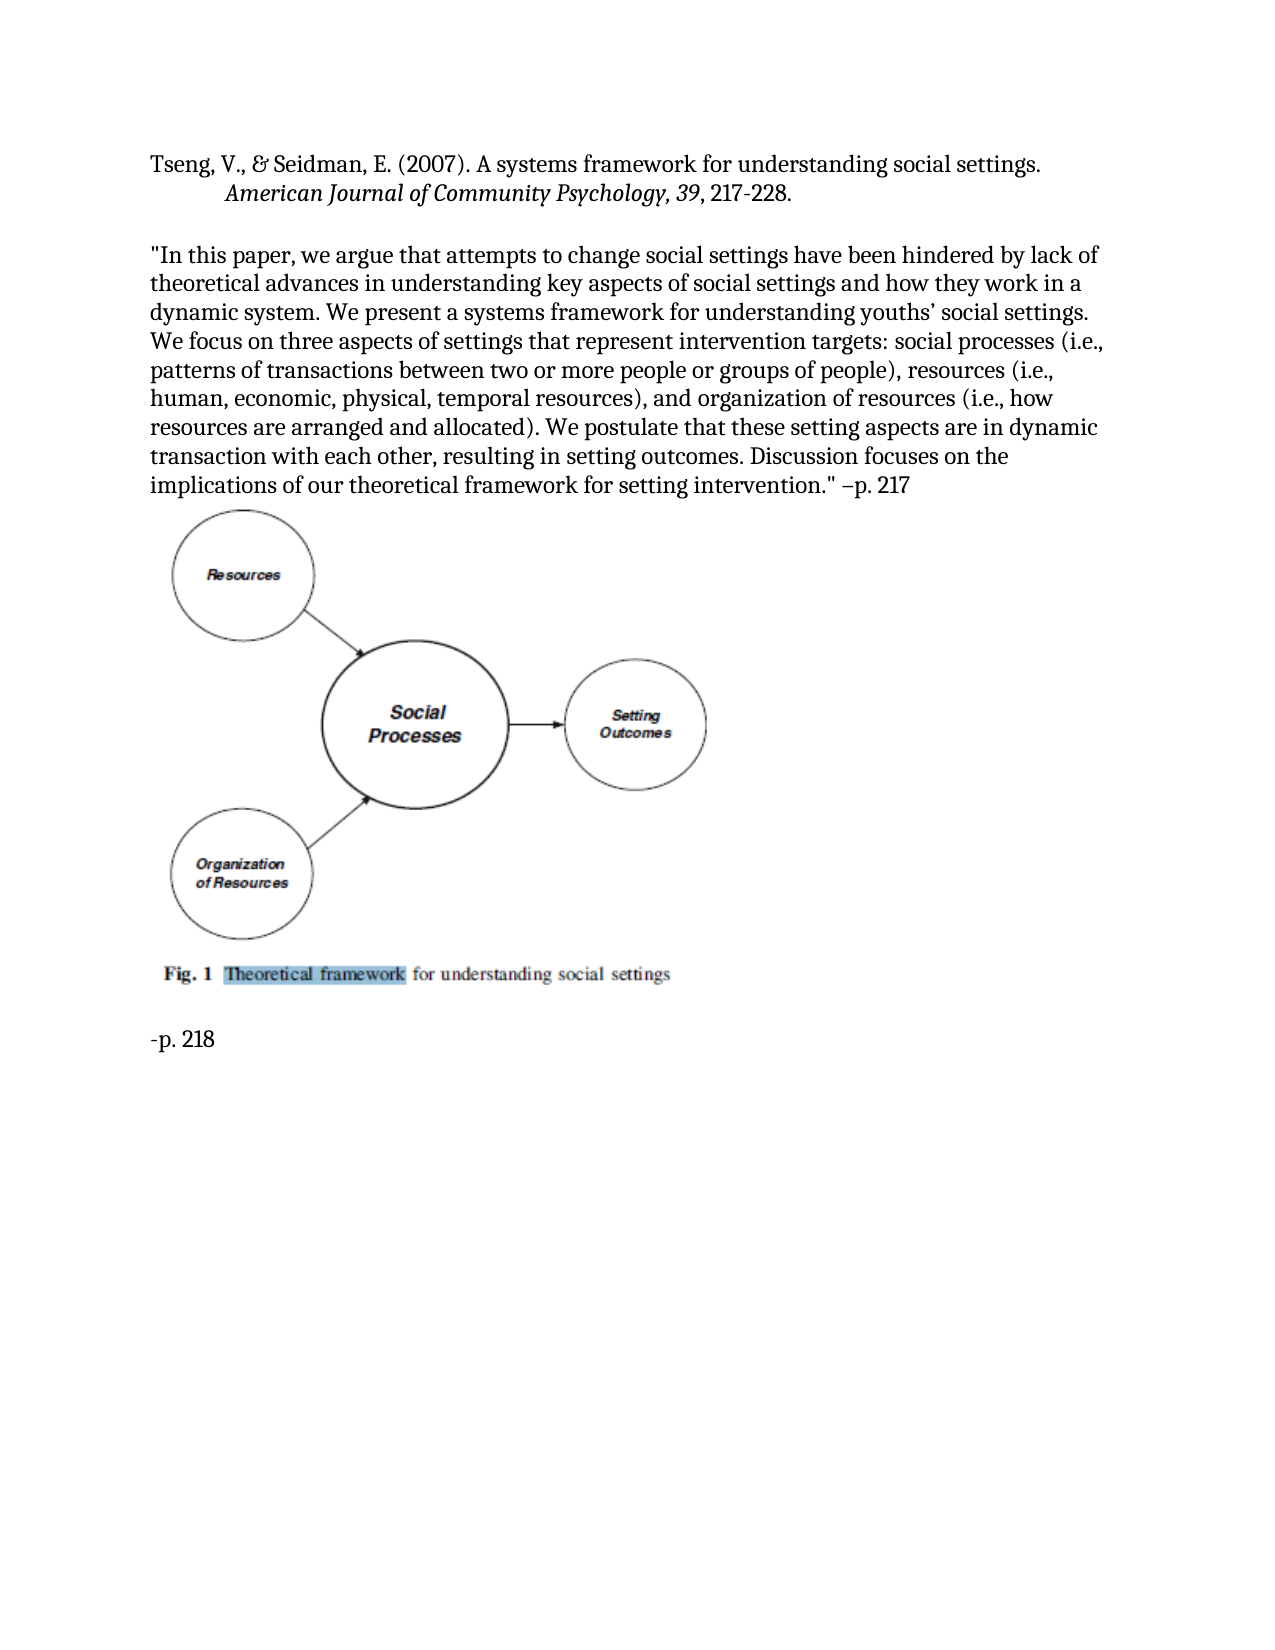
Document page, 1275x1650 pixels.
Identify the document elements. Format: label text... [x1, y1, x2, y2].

text "In this paper, we argue that attempts to change social settings have been hindered by lack of theoretical advances in understanding key aspects of social settings and how they work in a dynamic system. We present a systems framework for understanding youths’ social settings. We focus on three aspects of settings that represent intervention targets: social processes (i.e., patterns of transactions between two or more people or groups of people), resources (i.e., human, economic, physical, temporal resources), and organization of resources (i.e., how resources are arranged and allocated). We postulate that these setting aspects are in dynamic transaction with each other, resulting in setting outcomes. Discussion focuses on the implications of our theoretical framework for setting intervention." –p. 217 [150, 241, 1125, 499]
picture [150, 499, 768, 1021]
text Tseng, V., & Seidman, E. (2007). A systems framework for understanding social settings. American Journal of Community Psychology, 39, 217-228. [150, 150, 1125, 207]
text -p. 218 [150, 1025, 1125, 1054]
